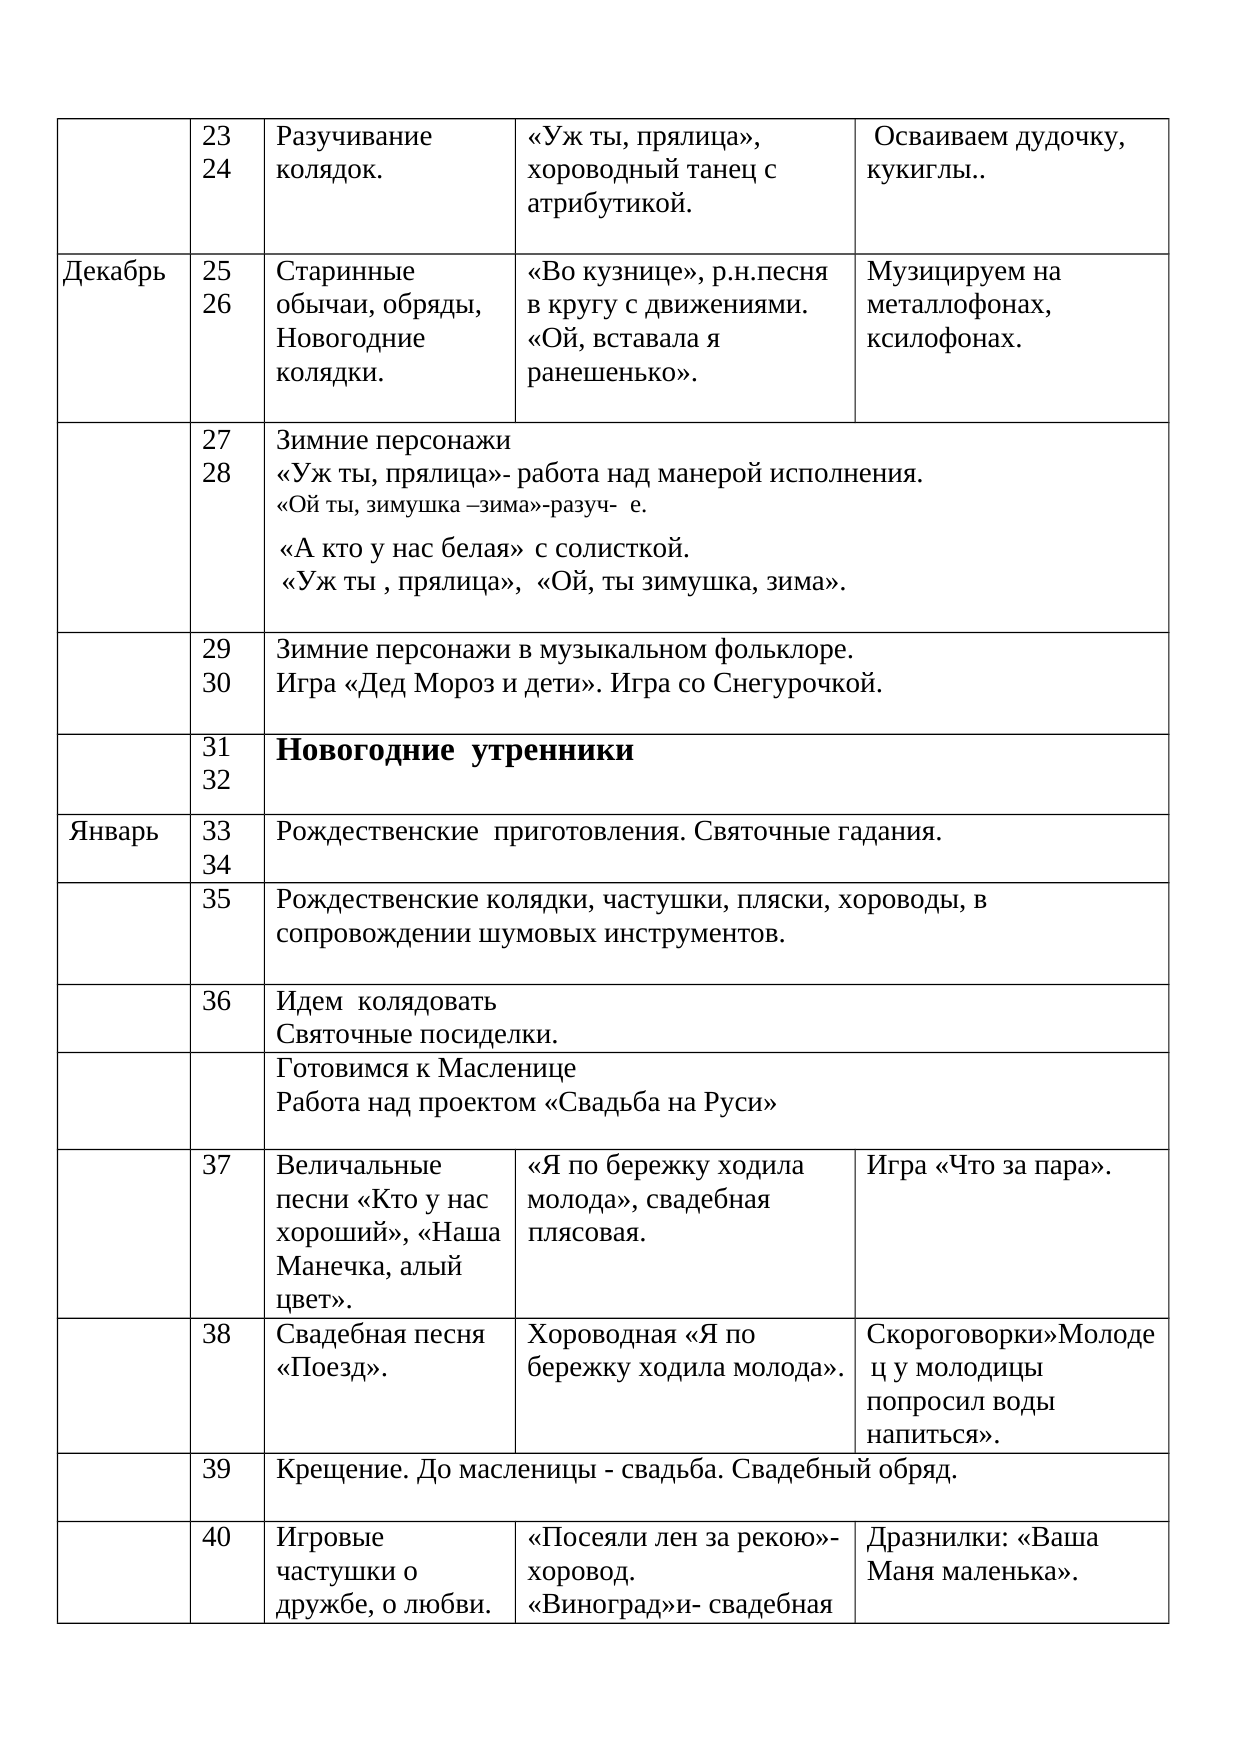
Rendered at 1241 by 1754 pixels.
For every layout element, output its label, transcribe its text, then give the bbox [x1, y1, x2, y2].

text 27 Зимние персонажи [202, 422, 1154, 455]
text Осваиваем дудочку, кукиглы.. [867, 118, 1126, 185]
text 28 «Уж ты, прялица»- работа над манерой исполнения. «Ой ты, зимушка –зима»-разуч- е. [202, 455, 928, 518]
text Старинные обычаи, обряды, Новогодние колядки. [276, 253, 489, 387]
text 40 Игровые частушки о дружбе, о любви. [202, 1519, 498, 1620]
text 36 Идем колядовать Святочные посиделки. Готовимся к Масленице [202, 983, 581, 1084]
text Рождественские приготовления. Святочные гадания. [276, 813, 1154, 847]
text 29 Зимние персонажи в музыкальном фольклоре. 30 Игра «Дед Мороз и дети». Игра со Снегурочкой. [202, 632, 887, 699]
text попросил воды напиться». [866, 1383, 1062, 1450]
text 39 Крещение. До масленицы - свадьба. Свадебный обряд. [202, 1451, 1154, 1485]
text Рождественские колядки, частушки, пляски, хороводы, в сопровождении шумовых инструментов. [276, 881, 988, 948]
text «Во кузнице», р.н.песня в кругу с движениями. «Ой, вставала я ранешенько». [527, 253, 835, 387]
text Работа над проектом «Свадьба на Руси» [276, 1084, 1154, 1118]
text с солисткой. [534, 530, 1154, 563]
text цвет». [276, 1281, 1154, 1315]
text «Ой, ты зимушка, зима». [536, 563, 1154, 597]
text Январь 33 34 35 [69, 813, 233, 914]
text хороший», «Наша плясовая. Манечка, алый [276, 1214, 653, 1281]
text «Виноград»и- свадебная [527, 1586, 840, 1620]
text 37 Величальные «Я по бережку ходила Игра «Что за пара». песни «Кто у нас молода», свадебная [202, 1147, 1119, 1214]
text «Уж ты, прялица», хороводный танец с атрибутикой. [527, 118, 782, 218]
text Дразнилки: «Ваша Маня маленька». [867, 1519, 1106, 1586]
text 38 Свадебная песня Хороводная «Я по Скороговорки»Молоде «Поезд». бережку ходила молода». ц у молодицы [202, 1316, 1158, 1383]
text Музицируем на металлофонах, ксилофонах. [867, 253, 1068, 354]
text Декабрь 25 26 [62, 253, 231, 320]
text 23 Разучивание 24 колядок. [202, 118, 438, 185]
text 31 Новогодние утренники 32 [202, 733, 640, 796]
text «Посеяли лен за рекою»-хоровод. [527, 1519, 845, 1586]
text «А кто у нас белая» «Уж ты , прялица», [276, 530, 527, 597]
